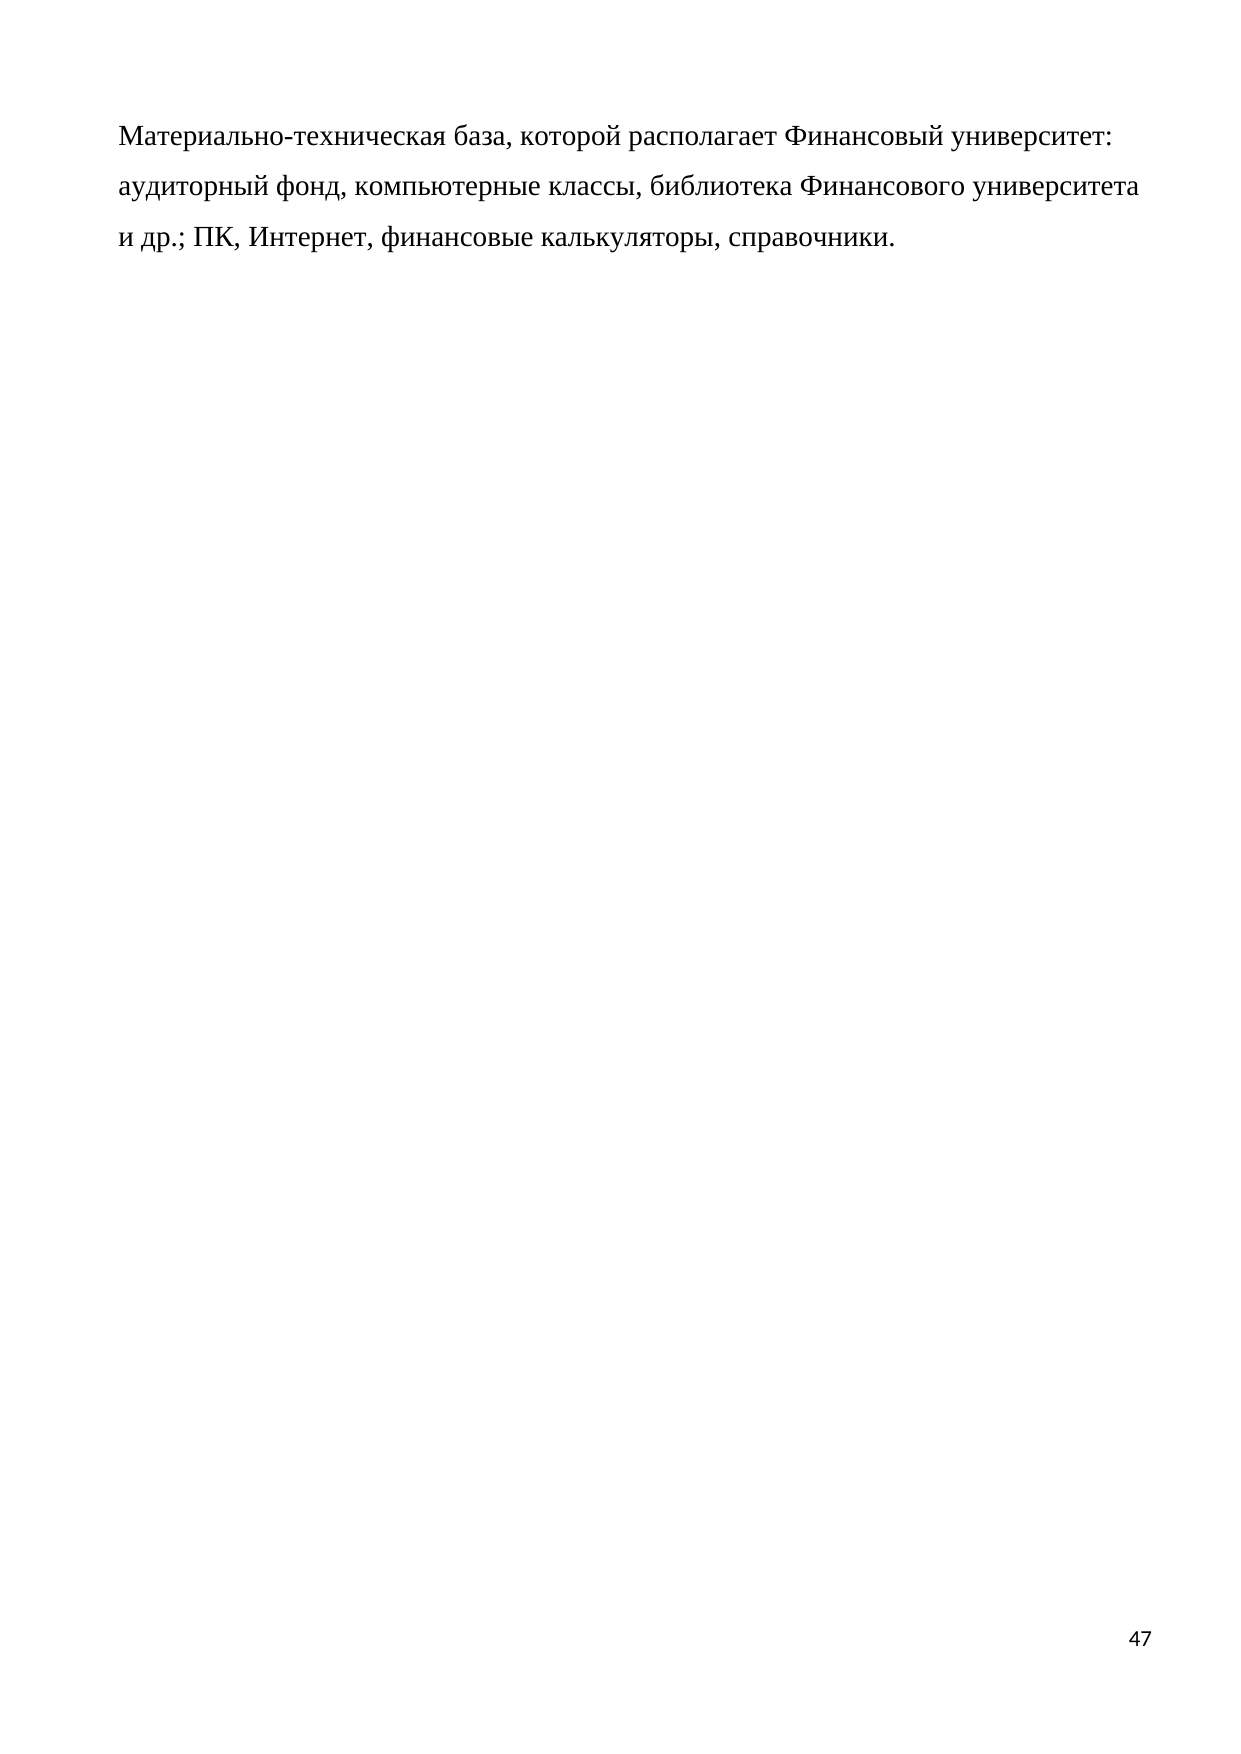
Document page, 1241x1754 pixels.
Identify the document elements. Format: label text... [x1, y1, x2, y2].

text Материально-техническая база, которой располагает Финансовый университет: аудиторный фонд, компьютерные классы, библиотека Финансового университета и др.; ПК, Интернет, финансовые калькуляторы, справочники. [118, 118, 1152, 252]
